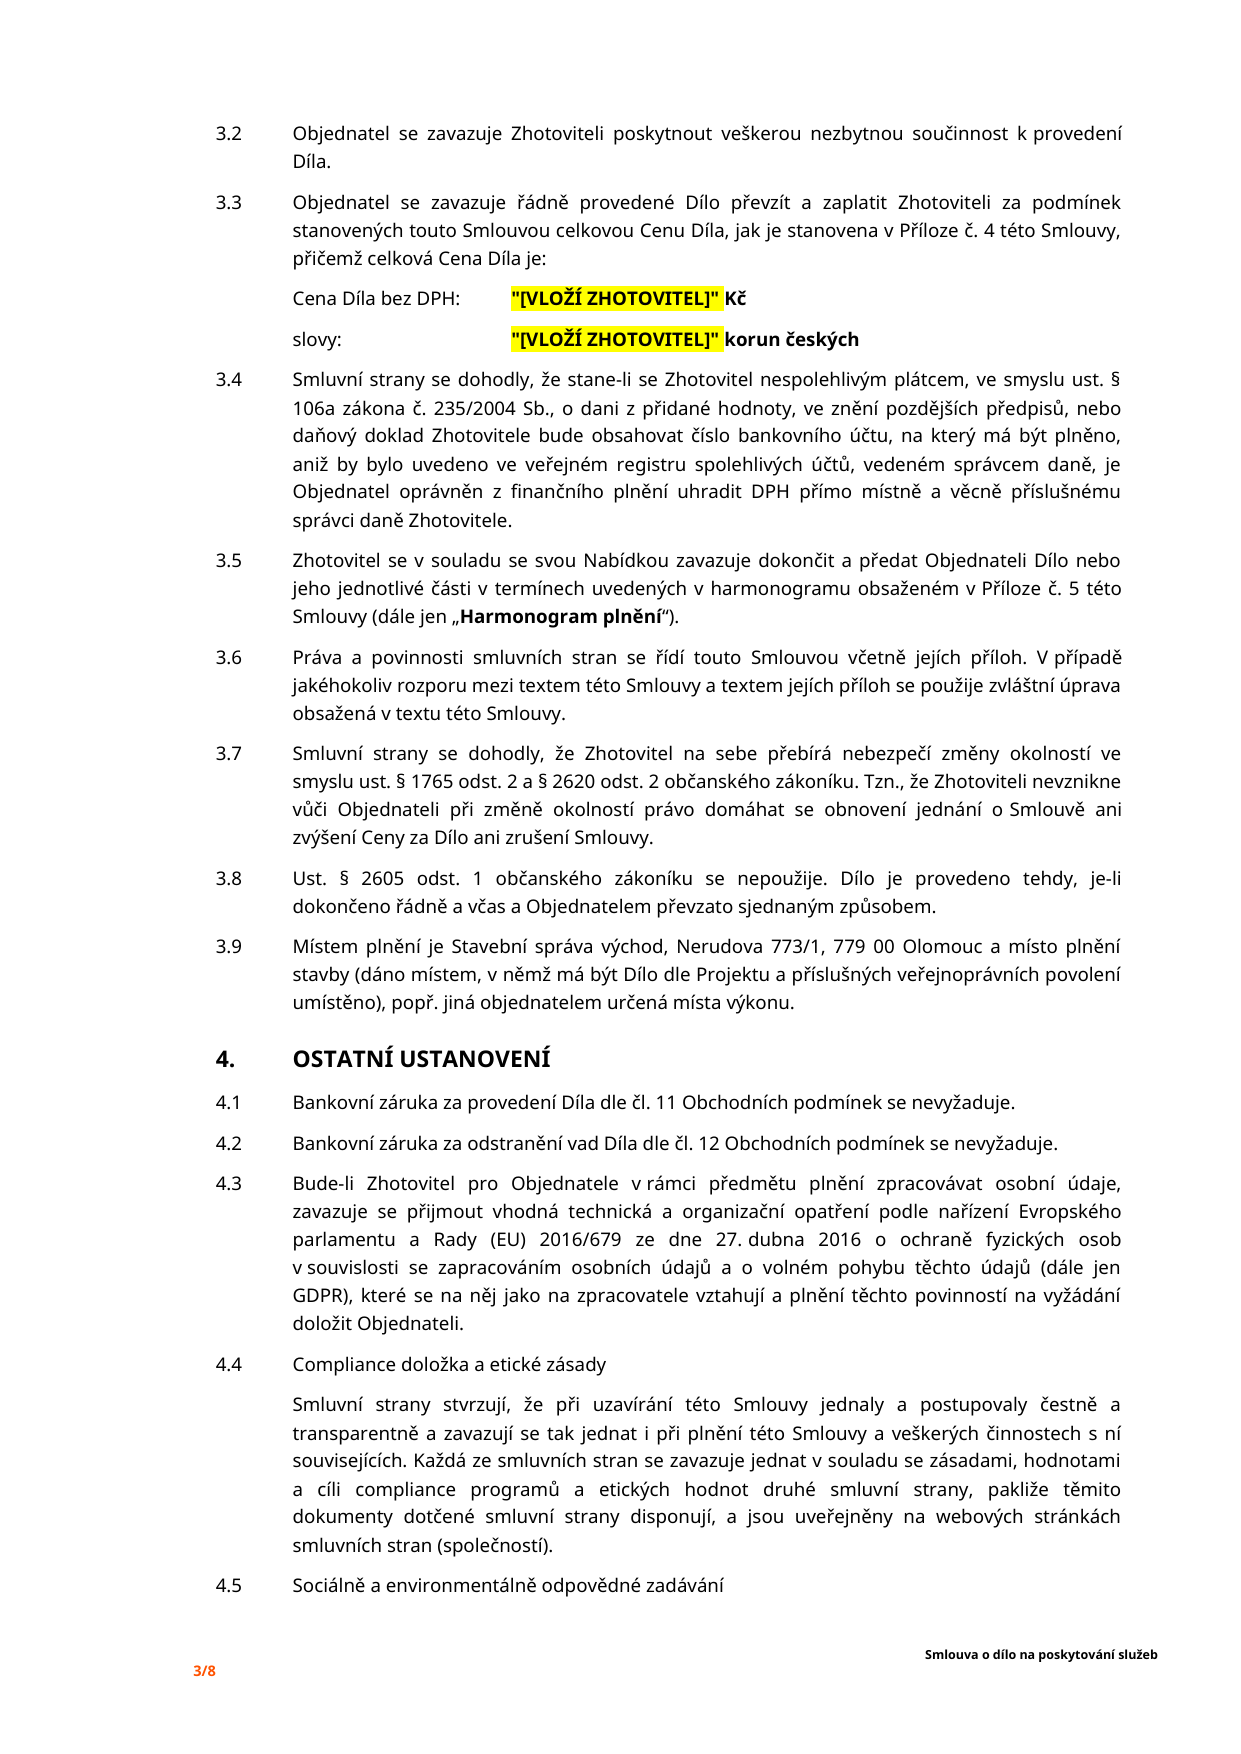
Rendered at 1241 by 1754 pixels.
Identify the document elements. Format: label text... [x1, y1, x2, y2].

text slovy: korun českých [724, 326, 1122, 352]
text Ust. § 2605 odst. 1 občanského zákoníku se nepoužije. Dílo je provedeno tehdy, je-li dokončeno řádně a včas a Objednatelem převzato sjednaným způsobem. [216, 865, 1122, 919]
text Bude-li Zhotovitel pro Objednatele v rámci předmětu plnění zpracovávat osobní údaje, zavazuje se přijmout vhodná technická a organizační opatření podle nařízení Evropského parlamentu a Rady (EU) 2016/679 ze dne 27. dubna 2016 o ochraně fyzických osob v souvislosti se zapracováním osobních údajů a o volném pohybu těchto údajů (dále jen GDPR), které se na něj jako na zpracovatele vztahují a plnění těchto povinností na vyžádání doložit Objednateli. [216, 1171, 1122, 1336]
text Práva a povinnosti smluvních stran se řídí touto Smlouvou včetně jejích příloh. V případě jakéhokoliv rozporu mezi textem této Smlouvy a textem jejích příloh se použije zvláštní úprava obsažená v textu této Smlouvy. [216, 644, 1122, 726]
text Smluvní strany se dohodly, že stane-li se Zhotovitel nespolehlivým plátcem, ve smyslu ust. § 106a zákona č. 235/2004 Sb., o dani z přidané hodnoty, ve znění pozdějších předpisů, nebo daňový doklad Zhotovitele bude obsahovat číslo bankovního účtu, na který má být plněno, aniž by bylo uvedeno ve veřejném registru spolehlivých účtů, vedeném správcem daně, je Objednatel oprávněn z finančního plnění uhradit DPH přímo místně a věcně příslušnému správci daně Zhotovitele. [216, 367, 1122, 532]
text slovy: korun českých [292, 326, 511, 352]
text Cena Díla bez DPH: Kč [724, 286, 1122, 311]
text OSTATNÍ USTANOVENÍ [216, 1043, 1122, 1074]
text Compliance doložka a etické zásady [216, 1351, 1122, 1377]
text Sociálně a environmentálně odpovědné zadávání [216, 1572, 1122, 1598]
text Objednatel se zavazuje řádně provedené Dílo převzít a zaplatit Zhotoviteli za podmínek stanovených touto Smlouvou celkovou Cenu Díla, jak je stanovena v Příloze č. 4 této Smlouvy, přičemž celková Cena Díla je: [216, 189, 1122, 271]
text Bankovní záruka za provedení Díla dle čl. 11 Obchodních podmínek se nevyžaduje. [216, 1089, 1122, 1115]
list Smluvní strany stvrzují, že při uzavírání této Smlouvy jednaly a postupovaly čestně a transparentně a zavazují se tak jednat i při plnění této Smlouvy a veškerých činnostech s ní souvisejících. Každá ze smluvních stran se zavazuje jednat v souladu se zásadami, hodnotami a cíli compliance programů a etických hodnot druhé smluvní strany, pakliže těmito dokumenty dotčené smluvní strany disponují, a jsou uveřejněny na webových stránkách smluvních stran (společností). [292, 1392, 1122, 1557]
text Smluvní strany se dohodly, že Zhotovitel na sebe přebírá nebezpečí změny okolností ve smyslu ust. § 1765 odst. 2 a § 2620 odst. 2 občanského zákoníku. Tzn., že Zhotoviteli nevznikne vůči Objednateli při změně okolností právo domáhat se obnovení jednání o Smlouvě ani zvýšení Ceny za Dílo ani zrušení Smlouvy. [216, 741, 1122, 850]
text Cena Díla bez DPH: Kč [292, 286, 511, 311]
text Bankovní záruka za odstranění vad Díla dle čl. 12 Obchodních podmínek se nevyžaduje. [216, 1130, 1122, 1156]
text Zhotovitel se v souladu se svou Nabídkou zavazuje dokončit a předat Objednateli Dílo nebo jeho jednotlivé části v termínech uvedených v harmonogramu obsaženém v Příloze č. 5 této Smlouvy (dále jen „Harmonogram plnění“). [216, 547, 1122, 629]
text Místem plnění je Stavební správa východ, Nerudova 773/1, 779 00 Olomouc a místo plnění stavby (dáno místem, v němž má být Dílo dle Projektu a příslušných veřejnoprávních povolení umístěno), popř. jiná objednatelem určená místa výkonu. [216, 934, 1122, 1015]
text Objednatel se zavazuje Zhotoviteli poskytnout veškerou nezbytnou součinnost k provedení Díla. [216, 121, 1122, 174]
